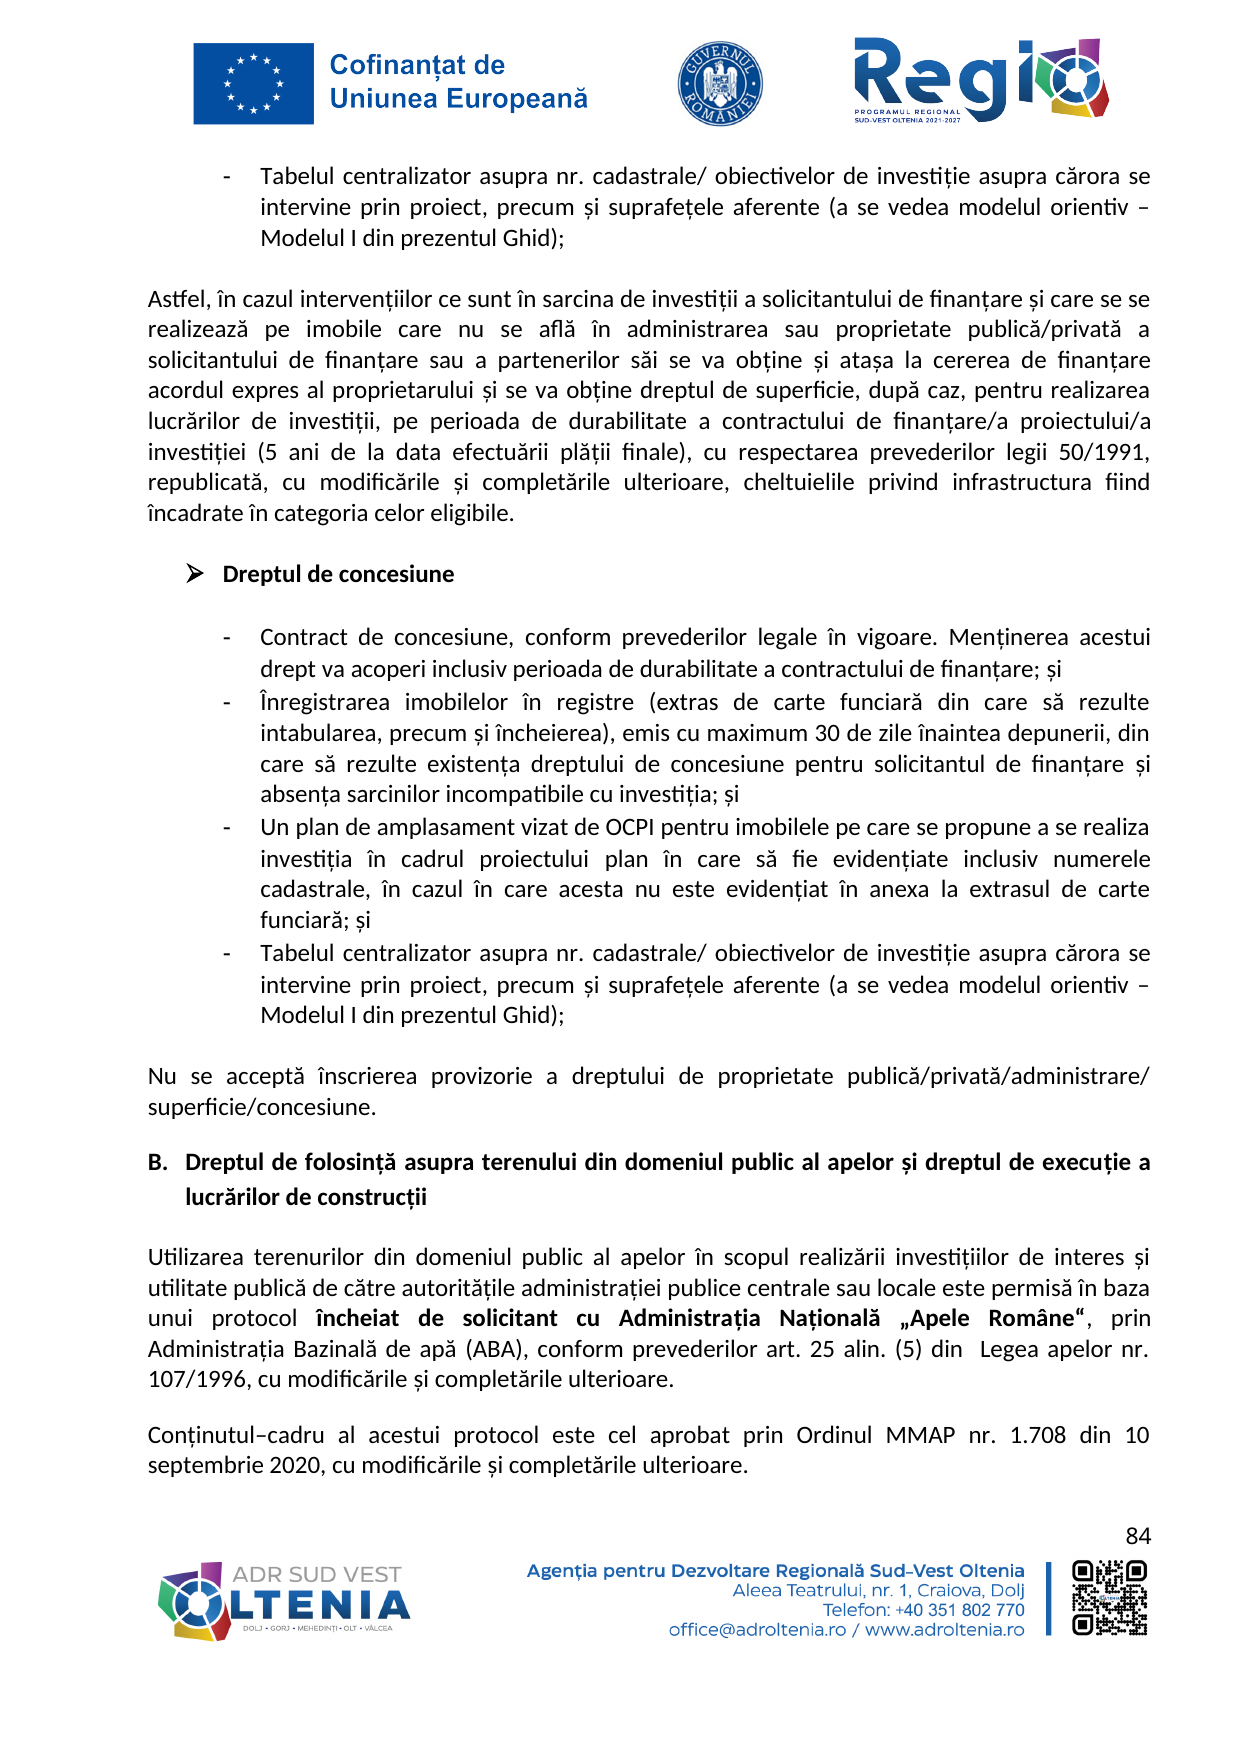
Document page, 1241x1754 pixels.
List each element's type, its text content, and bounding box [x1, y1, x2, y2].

list Înregistrarea imobilelor în registre (extras de carte funciară din care să rezulte intabularea, precum și încheierea), emis cu maximum 30 de zile înaintea depunerii, din care să rezulte existența dreptului de concesiune pentru solicitantul de finanţare și absența sarcinilor incompatibile cu investiția; și [223, 683, 1152, 809]
text Astfel, în cazul intervențiilor ce sunt în sarcina de investiții a solicitantului de finanțare și care se se realizează pe imobile care nu se află în administrarea sau proprietate publică/privată a solicitantului de finanțare sau a partenerilor săi se va obține și atașa la cererea de finanțare acordul expres al proprietarului și se va obține dreptul de superficie, după caz, pentru realizarea lucrărilor de investiții, pe perioada de durabilitate a contractului de finanțare/a proiectului/a investiției (5 ani de la data efectuării plății finale), cu respectarea prevederilor legii 50/1991, republicată, cu modificările și completările ulterioare, cheltuielile privind infrastructura fiind încadrate în categoria celor eligibile. [148, 283, 1152, 527]
text Nu se acceptă înscrierea provizorie a dreptului de proprietate publică/privată/administrare/ superficie/concesiune. [148, 1060, 1152, 1121]
picture [148, 1551, 1152, 1648]
text Utilizarea terenurilor din domeniul public al apelor în scopul realizării investiţiilor de interes şi utilitate publică de către autorităţile administraţiei publice centrale sau locale este permisă în baza unui protocol încheiat de solicitant cu Administraţia Naţională „Apele Române“, prin Administrația Bazinală de apă (ABA), conform prevederilor art. 25 alin. (5) din Legea apelor nr. 107/1996, cu modificările și completările ulterioare. [148, 1302, 1152, 1394]
list Un plan de amplasament vizat de OCPI pentru imobilele pe care se propune a se realiza investiţia în cadrul proiectului plan în care să fie evidențiate inclusiv numerele cadastrale, în cazul în care acesta nu este evidenţiat în anexa la extrasul de carte funciară; și [223, 809, 1152, 935]
list Dreptul de concesiune [185, 558, 1152, 588]
list Tabelul centralizator asupra nr. cadastrale/ obiectivelor de investiție asupra cărora se intervine prin proiect, precum și suprafețele aferente (a se vedea modelul orientiv – Modelul I din prezentul Ghid); [223, 157, 1152, 253]
picture [852, 36, 1111, 126]
list Tabelul centralizator asupra nr. cadastrale/ obiectivelor de investiție asupra cărora se intervine prin proiect, precum și suprafețele aferente (a se vedea modelul orientiv – Modelul I din prezentul Ghid); [223, 935, 1152, 1030]
picture [674, 39, 768, 128]
list Dreptul de folosinţă asupra terenului din domeniul public al apelor și dreptul de execuţie a lucrărilor de construcţii [148, 1146, 1152, 1212]
text Conţinutul–cadru al acestui protocol este cel aprobat prin Ordinul MMAP nr. 1.708 din 10 septembrie 2020, cu modificările și completările ulterioare. [148, 1419, 1152, 1480]
picture [188, 38, 590, 128]
list Contract de concesiune, conform prevederilor legale în vigoare. Menținerea acestui drept va acoperi inclusiv perioada de durabilitate a contractului de finanţare; și [223, 619, 1152, 683]
